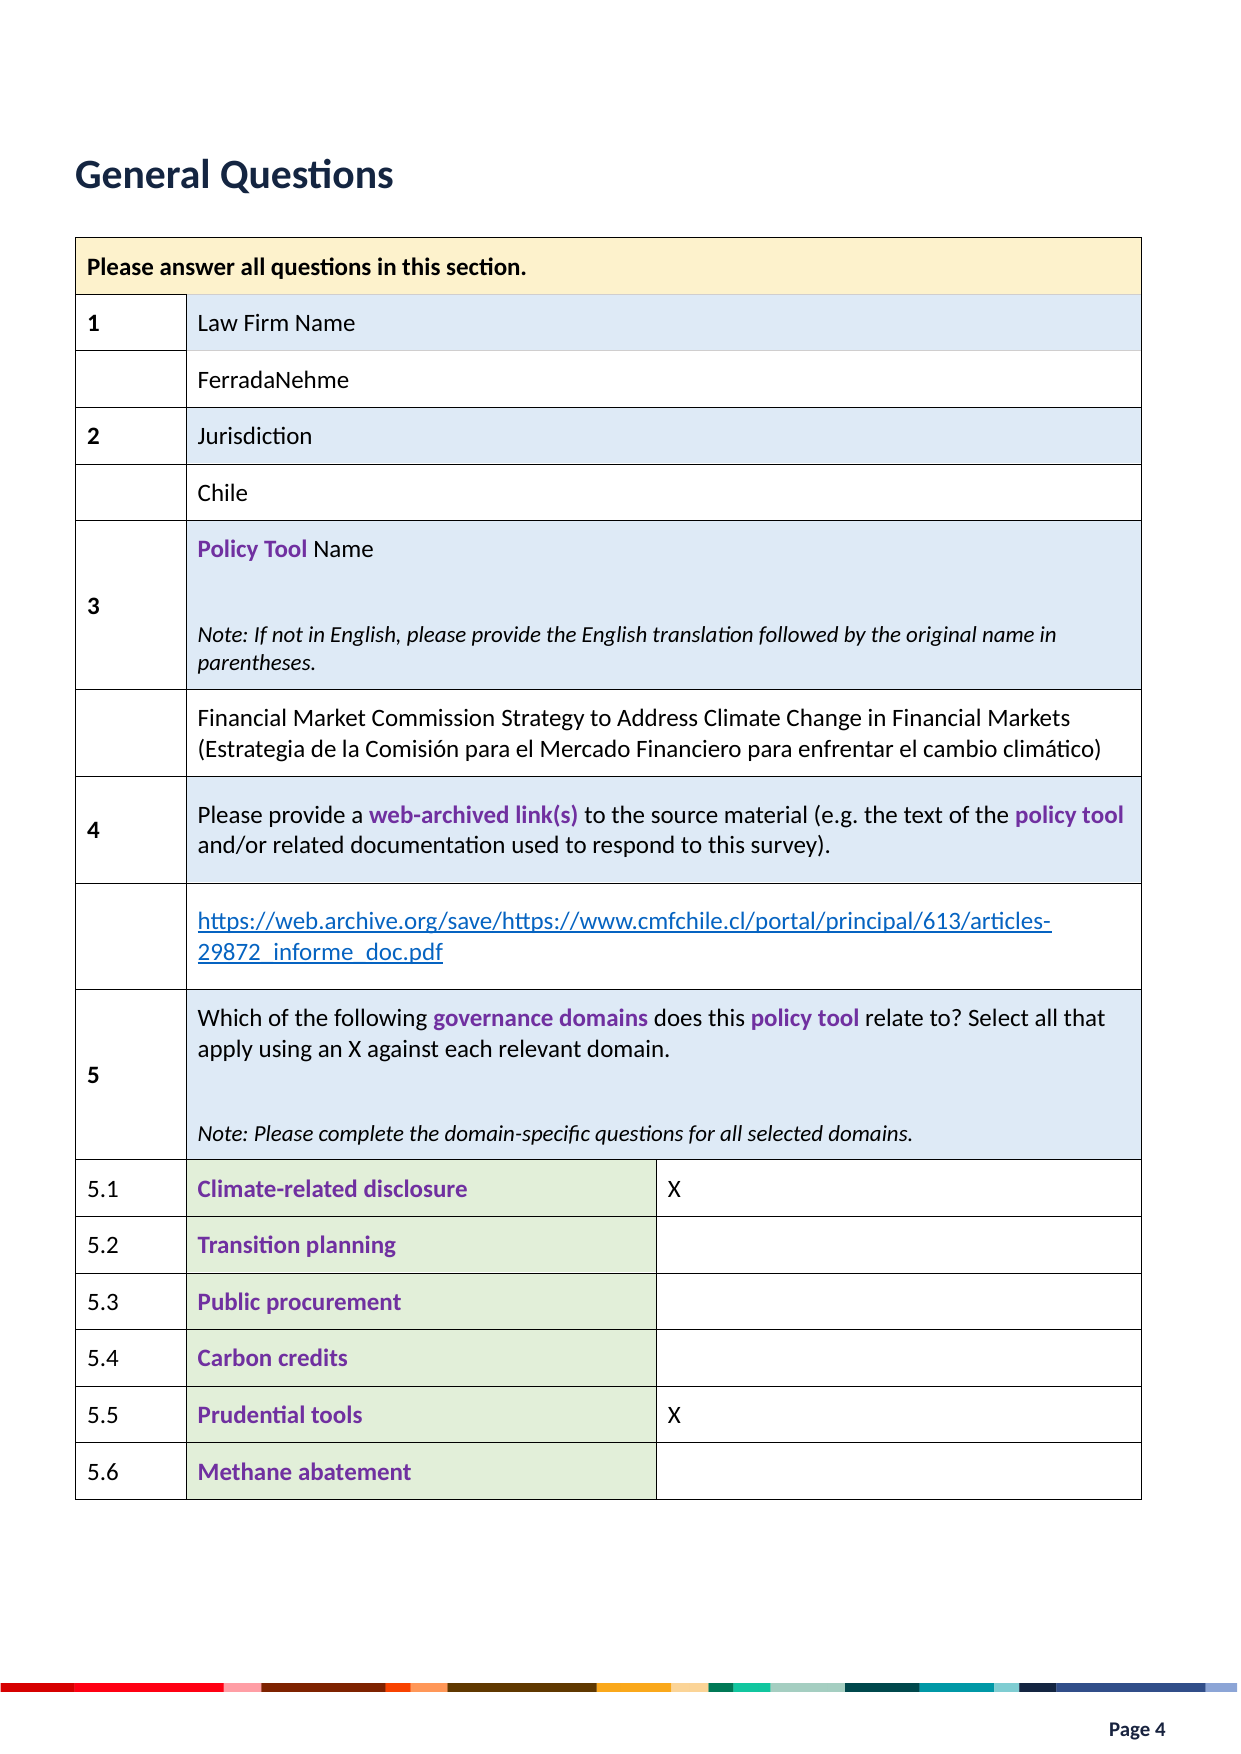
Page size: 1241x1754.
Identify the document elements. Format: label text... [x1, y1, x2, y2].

table_cell 4 [76, 777, 186, 882]
table_cell Transition planning [187, 1217, 656, 1272]
picture [0, 1683, 1236, 1692]
table_cell Public procurement [187, 1274, 656, 1329]
table_cell 5.5 [76, 1387, 186, 1442]
table_cell Which of the following governance domains does this policy tool relate to? Select all that apply using an X against each relevant domain. Note: Please complete the domain-specific questions for all selected domains. [187, 990, 1141, 1159]
table_cell X [657, 1387, 1141, 1442]
table_cell Policy Tool Name Note: If not in English, please provide the English translation followed by the original name in parentheses. [187, 521, 1141, 689]
table_cell [76, 884, 186, 989]
table_cell 5.6 [76, 1443, 186, 1499]
table_cell 5.2 [76, 1217, 186, 1272]
table_cell FerradaNehme [187, 351, 1141, 407]
table_cell [657, 1274, 1141, 1329]
table_cell https://web.archive.org/save/https://www.cmfchile.cl/portal/principal/613/articles-29872_informe_doc.pdf [187, 884, 1141, 989]
table_cell Prudential tools [187, 1387, 656, 1442]
table_cell 5.1 [76, 1160, 186, 1216]
table_cell [657, 1330, 1141, 1386]
table_cell [76, 465, 186, 520]
table_cell 5.4 [76, 1330, 186, 1386]
table_cell Carbon credits [187, 1330, 656, 1386]
table_cell 3 [76, 521, 186, 689]
table_cell X [657, 1160, 1141, 1216]
table_cell Law Firm Name [187, 295, 1141, 350]
table_cell Please provide a web-archived link(s) to the source material (e.g. the text of the policy tool and/or related documentation used to respond to this survey). [187, 777, 1141, 882]
table_header Please answer all questions in this section. [76, 238, 1141, 294]
table_cell 5 [76, 990, 186, 1159]
table_cell [657, 1443, 1141, 1499]
table_cell 1 [76, 295, 186, 350]
table_cell Chile [187, 465, 1141, 520]
table_cell Methane abatement [187, 1443, 656, 1499]
table_cell [76, 351, 186, 407]
table_cell [657, 1217, 1141, 1272]
table_cell Financial Market Commission Strategy to Address Climate Change in Financial Markets (Estrategia de la Comisión para el Mercado Financiero para enfrentar el cambio climático) [187, 690, 1141, 776]
table_cell Jurisdiction [187, 408, 1141, 463]
table_cell 2 [76, 408, 186, 463]
subtitle General Questions [75, 148, 1165, 199]
table_cell 5.3 [76, 1274, 186, 1329]
table_cell Climate-related disclosure [187, 1160, 656, 1216]
table_cell [76, 690, 186, 776]
